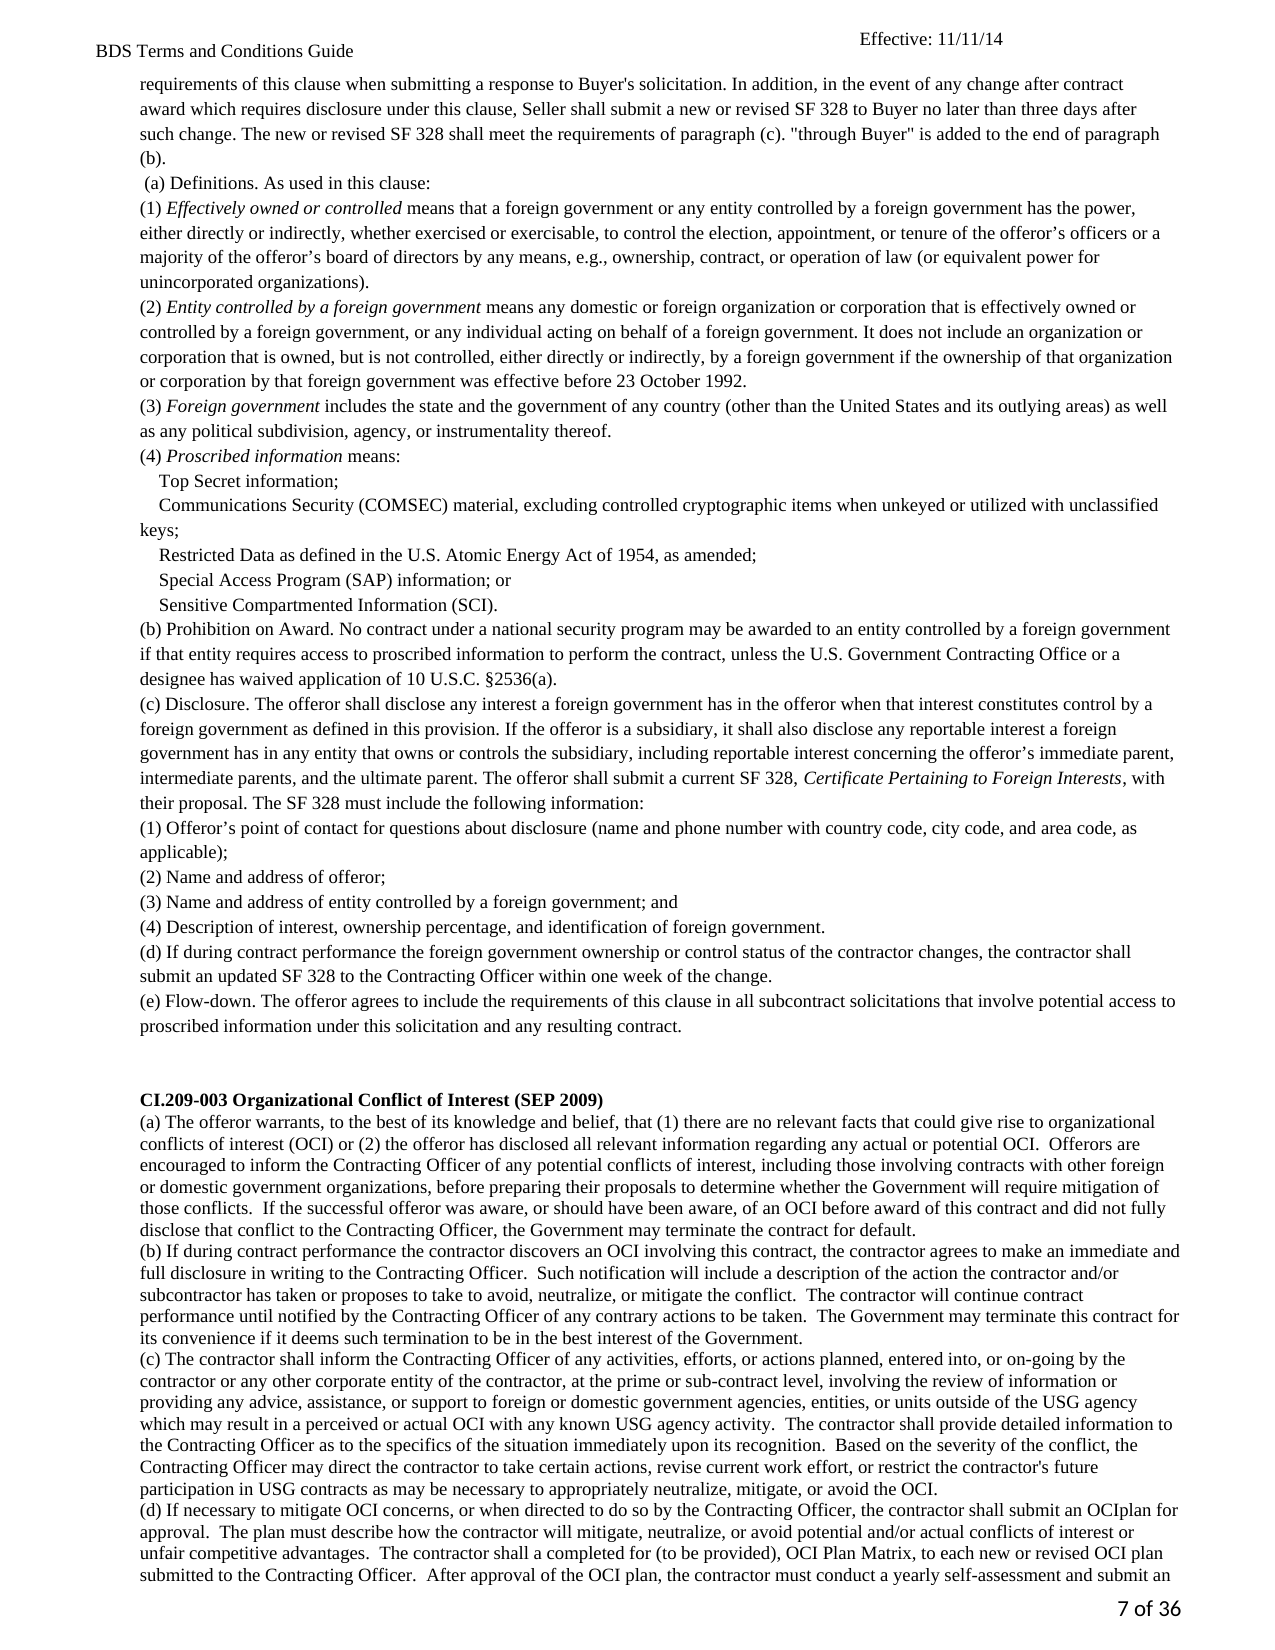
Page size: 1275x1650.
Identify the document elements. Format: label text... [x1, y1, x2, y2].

text (c) Disclosure. The offeror shall disclose any interest a foreign government has in the offeror when that interest constitutes control by a foreign government as defined in this provision. If the offeror is a subsidiary, it shall also disclose any reportable interest a foreign government has in any entity that owns or controls the subsidiary, including reportable interest concerning the offeror’s immediate parent, intermediate parents, and the ultimate parent. The offeror shall submit a current SF 328, Certificate Pertaining to Foreign Interests, with their proposal. The SF 328 must include the following information: [139, 693, 1181, 813]
text (2) Name and address of offeror; [64, 866, 1181, 888]
text Communications Security (COMSEC) material, excluding controlled cryptographic items when unkeyed or utilized with unclassified keys; [139, 494, 1181, 541]
text (4) Description of interest, ownership percentage, and identification of foreign government. [64, 916, 1181, 937]
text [139, 1499, 1181, 1585]
text (2) Entity controlled by a foreign government means any domestic or foreign organization or corporation that is effectively owned or controlled by a foreign government, or any individual acting on behalf of a foreign government. It does not include an organization or corporation that is owned, but is not controlled, either directly or indirectly, by a foreign government if the ownership of that organization or corporation by that foreign government was effective before 23 October 1992. [139, 296, 1181, 392]
text (a) Definitions. As used in this clause: [64, 172, 1181, 194]
text Sensitive Compartmented Information (SCI). [64, 593, 1181, 615]
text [139, 73, 1173, 169]
text (d) If during contract performance the foreign government ownership or control status of the contractor changes, the contractor shall submit an updated SF 328 to the Contracting Officer within one week of the change. [139, 941, 1181, 987]
text (b) If during contract performance the contractor discovers an OCI involving this contract, the contractor agrees to make an immediate and full disclosure in writing to the Contracting Officer. Such notification will include a description of the action the contractor and/or subcontractor has taken or proposes to take to avoid, neutralize, or mitigate the conflict. The contractor will continue contract performance until notified by the Contracting Officer of any contrary actions to be taken. The Government may terminate this contract for its convenience if it deems such termination to be in the best interest of the Government. [139, 1240, 1181, 1348]
text (1) Effectively owned or controlled means that a foreign government or any entity controlled by a foreign government has the power, either directly or indirectly, whether exercised or exercisable, to control the election, appointment, or tenure of the offeror’s officers or a majority of the offeror’s board of directors by any means, e.g., ownership, contract, or operation of law (or equivalent power for unincorporated organizations). [139, 197, 1181, 293]
text (a) The offeror warrants, to the best of its knowledge and belief, that (1) there are no relevant facts that could give rise to organizational conflicts of interest (OCI) or (2) the offeror has disclosed all relevant information regarding any actual or potential OCI. Offerors are encouraged to inform the Contracting Officer of any potential conflicts of interest, including those involving contracts with other foreign or domestic government organizations, before preparing their proposals to determine whether the Government will require mitigation of those conflicts. If the successful offeror was aware, or should have been aware, of an OCI before award of this contract and did not fully disclose that conflict to the Contracting Officer, the Government may terminate the contract for default. [139, 1111, 1181, 1240]
text Restricted Data as defined in the U.S. Atomic Energy Act of 1954, as amended; [64, 544, 1181, 566]
text (1) Offeror’s point of contact for questions about disclosure (name and phone number with country code, city code, and area code, as applicable); [139, 817, 1181, 863]
text (e) Flow-down. The offeror agrees to include the requirements of this clause in all subcontract solicitations that involve potential access to proscribed information under this solicitation and any resulting contract. [139, 990, 1181, 1037]
text Top Secret information; [64, 469, 1181, 491]
text (4) Proscribed information means: [64, 445, 1181, 466]
text (b) Prohibition on Award. No contract under a national security program may be awarded to an entity controlled by a foreign government if that entity requires access to proscribed information to perform the contract, unless the U.S. Government Contracting Office or a designee has waived application of 10 U.S.C. §2536(a). [139, 618, 1181, 689]
text (3) Foreign government includes the state and the government of any country (other than the United States and its outlying areas) as well as any political subdivision, agency, or instrumentality thereof. [139, 395, 1181, 442]
subtitle CI.209-003 Organizational Conflict of Interest (SEP 2009) [64, 1089, 1181, 1111]
text (3) Name and address of entity controlled by a foreign government; and [64, 891, 1181, 913]
text (c) The contractor shall inform the Contracting Officer of any activities, efforts, or actions planned, entered into, or on-going by the contractor or any other corporate entity of the contractor, at the prime or sub-contract level, involving the review of information or providing any advice, assistance, or support to foreign or domestic government agencies, entities, or units outside of the USG agency which may result in a perceived or actual OCI with any known USG agency activity. The contractor shall provide detailed information to the Contracting Officer as to the specifics of the situation immediately upon its recognition. Based on the severity of the conflict, the Contracting Officer may direct the contractor to take certain actions, revise current work effort, or restrict the contractor's future participation in USG contracts as may be necessary to appropriately neutralize, mitigate, or avoid the OCI. [139, 1348, 1181, 1499]
text Special Access Program (SAP) information; or [64, 569, 1181, 590]
